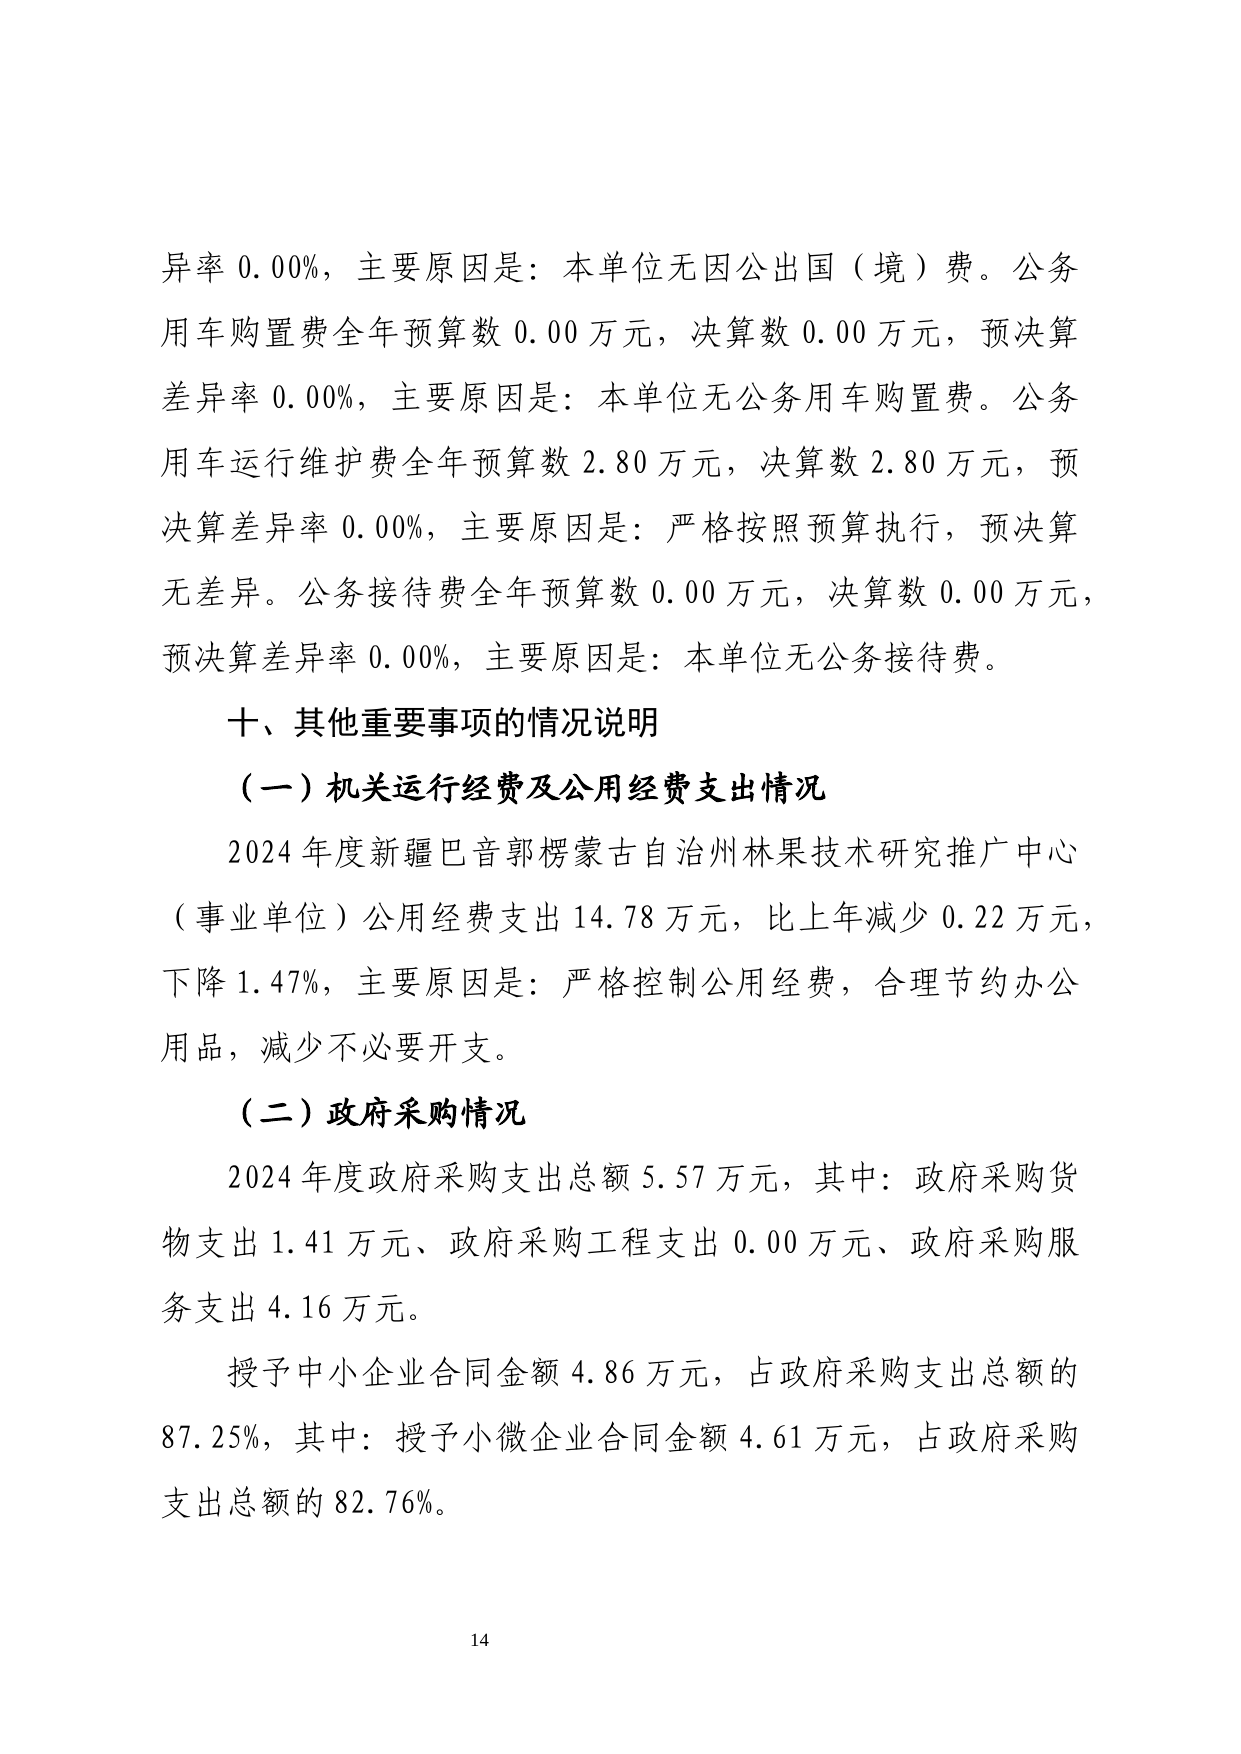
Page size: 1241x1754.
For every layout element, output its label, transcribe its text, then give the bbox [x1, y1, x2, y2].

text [159, 233, 1081, 688]
text 授予中小企业合同金额4.86万元，占政府采购支出总额的87.25%，其中：授予小微企业合同金额4.61万元，占政府采购支出总额的82.76%。 [159, 1338, 1081, 1533]
text 2024年度新疆巴音郭楞蒙古自治州林果技术研究推广中心（事业单位）公用经费支出14.78万元，比上年减少0.22万元，下降1.47%，主要原因是：严格控制公用经费，合理节约办公用品，减少不必要开支。 [159, 818, 1081, 1078]
text （二）政府采购情况 [159, 1078, 1081, 1143]
text 十、其他重要事项的情况说明 [159, 688, 1081, 753]
text 2024年度政府采购支出总额5.57万元，其中：政府采购货物支出1.41万元、政府采购工程支出0.00万元、政府采购服务支出4.16万元。 [159, 1143, 1081, 1338]
text （一）机关运行经费及公用经费支出情况 [159, 753, 1081, 818]
